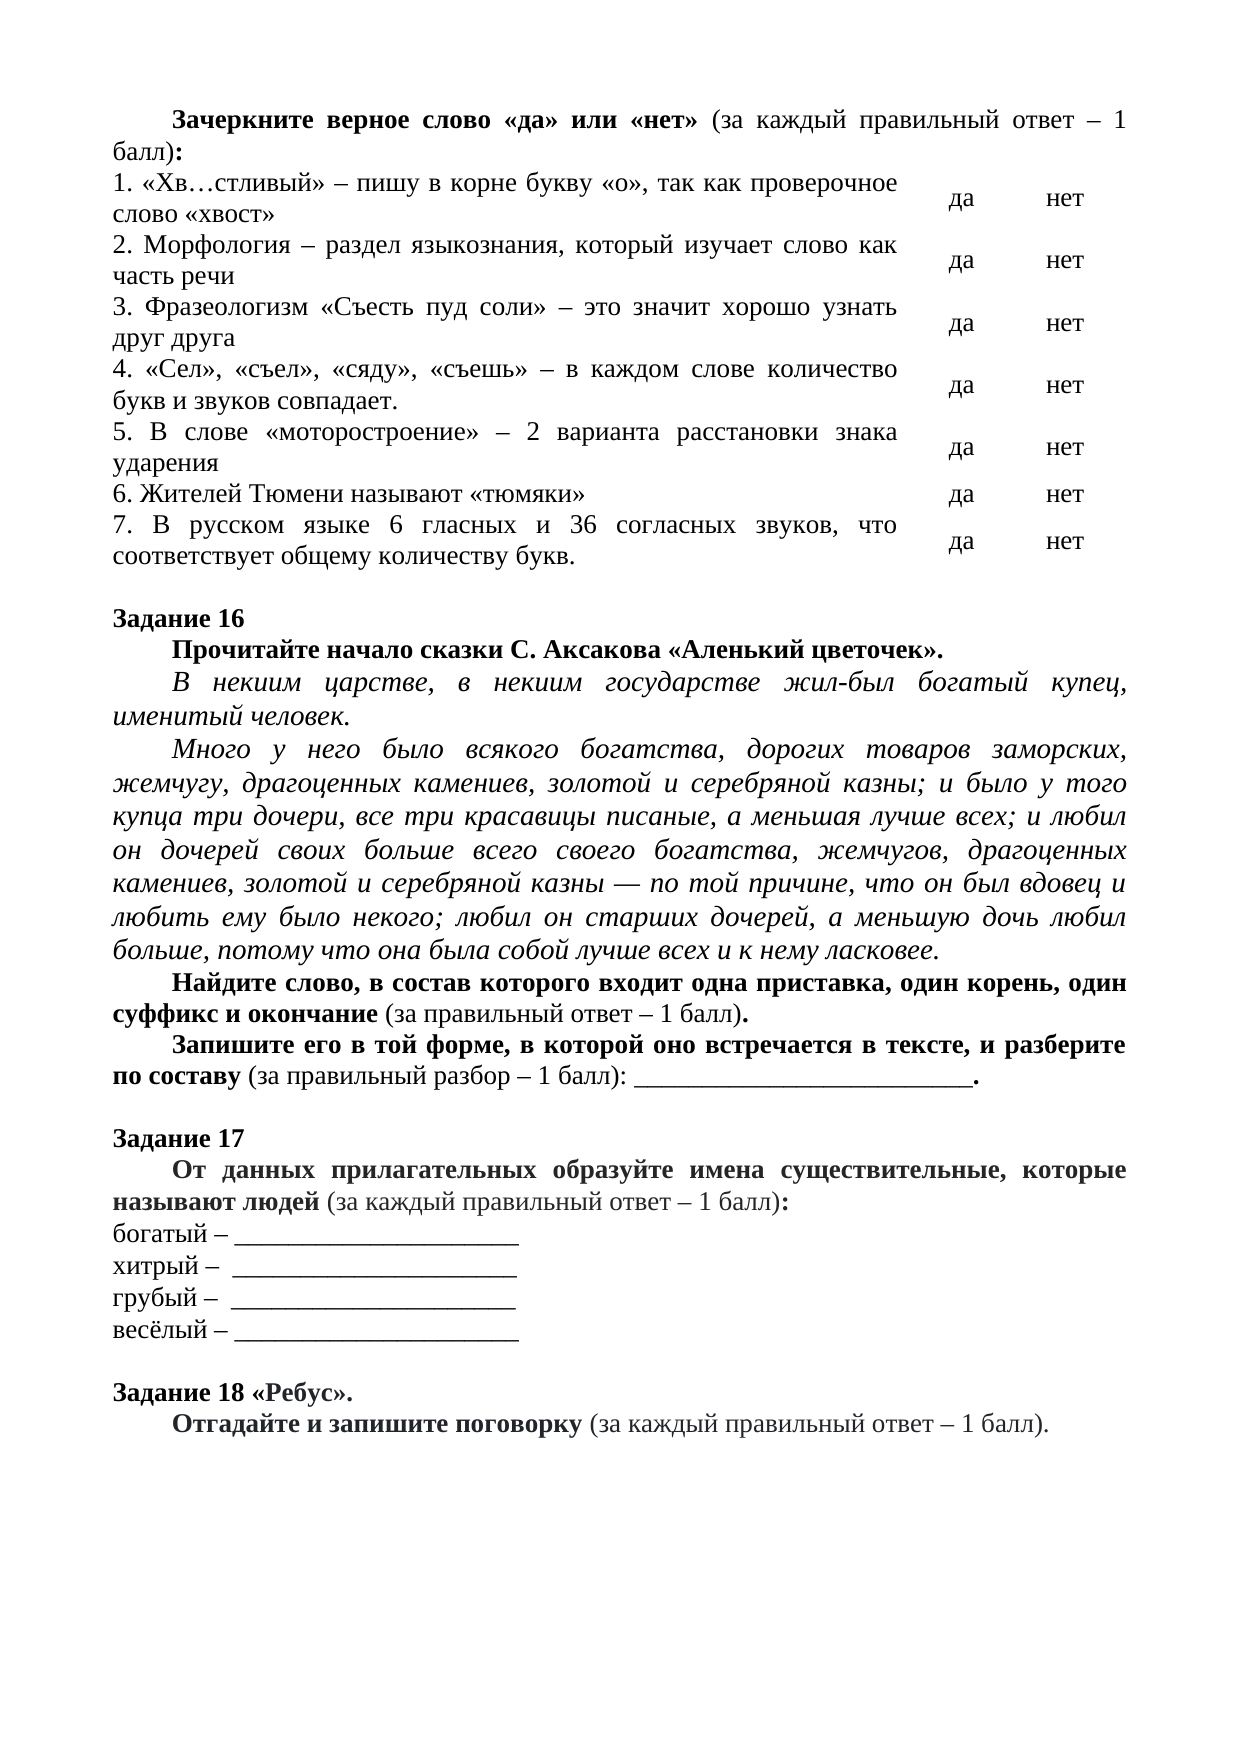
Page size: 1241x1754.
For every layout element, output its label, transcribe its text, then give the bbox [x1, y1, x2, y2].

text весёлый – _____________________ [112, 1312, 1128, 1344]
table_cell 5. В слове «моторостроение» – 2 варианта расстановки знака ударения [101, 415, 910, 477]
table_cell нет [1013, 353, 1117, 415]
text От данных прилагательных образуйте имена существительные, которые называют людей (за каждый правильный ответ – 1 балл): [112, 1153, 1128, 1217]
table_header нет [1013, 166, 1117, 228]
text Запишите его в той форме, в которой оно встречается в тексте, и разберите по составу (за правильный разбор – 1 балл): _________________________. [112, 1028, 1128, 1091]
text Найдите слово, в состав которого входит одна приставка, один корень, один суффикс и окончание (за правильный ответ – 1 балл). [112, 966, 1128, 1028]
text Задание 17 [112, 1122, 1128, 1153]
table_header 1. «Хв…стливый» – пишу в корне букву «о», так как проверочное слово «хвост» [101, 166, 910, 228]
table_cell да [910, 477, 1013, 508]
table_cell да [910, 415, 1013, 477]
text Много у него было всякого богатства, дорогих товаров заморских, жемчугу, драгоценных камениев, золотой и серебряной казны; и было у того купца три дочери, все три красавицы писаные, а меньшая лучше всех; и любил он дочерей своих больше всего своего богатства, жемчугов, драгоценных камениев, золотой и серебряной казны — по той причине, что он был вдовец и любить ему было некого; любил он старших дочерей, а меньшую дочь любил больше, потому что она была собой лучше всех и к нему ласковее. [112, 731, 1128, 966]
text Прочитайте начало сказки С. Аксакова «Аленький цветочек». [112, 633, 1128, 664]
table_cell да [910, 228, 1013, 290]
table_cell нет [1013, 290, 1117, 353]
table_cell да [910, 290, 1013, 353]
text Задание 16 [112, 602, 1128, 633]
table_cell нет [1013, 228, 1117, 290]
text грубый – _____________________ [112, 1280, 1128, 1312]
table_cell нет [1013, 415, 1117, 477]
text Отгадайте и запишите поговорку (за каждый правильный ответ – 1 балл). [112, 1407, 1128, 1438]
text Зачеркните верное слово «да» или «нет» (за каждый правильный ответ – 1 балл): [112, 103, 1128, 166]
table_cell 6. Жителей Тюмени называют «тюмяки» [101, 477, 910, 508]
text В некиим царстве, в некиим государстве жил-был богатый купец, именитый человек. [112, 664, 1128, 731]
table_header да [910, 166, 1013, 228]
table_cell 2. Морфология – раздел языкознания, который изучает слово как часть речи [101, 228, 910, 290]
table_cell нет [1013, 477, 1117, 508]
text богатый – _____________________ [112, 1217, 1128, 1248]
text хитрый – _____________________ [112, 1248, 1128, 1280]
text Задание 18 «Ребус». [112, 1376, 1128, 1407]
table_cell да [910, 508, 1013, 571]
table_cell 7. В русском языке 6 гласных и 36 согласных звуков, что соответствует общему количеству букв. [101, 508, 910, 571]
table_cell 3. Фразеологизм «Съесть пуд соли» – это значит хорошо узнать друг друга [101, 290, 910, 353]
table_cell 4. «Сел», «съел», «сяду», «съешь» – в каждом слове количество букв и звуков совпадает. [101, 353, 910, 415]
table_cell да [910, 353, 1013, 415]
table_cell нет [1013, 508, 1117, 571]
